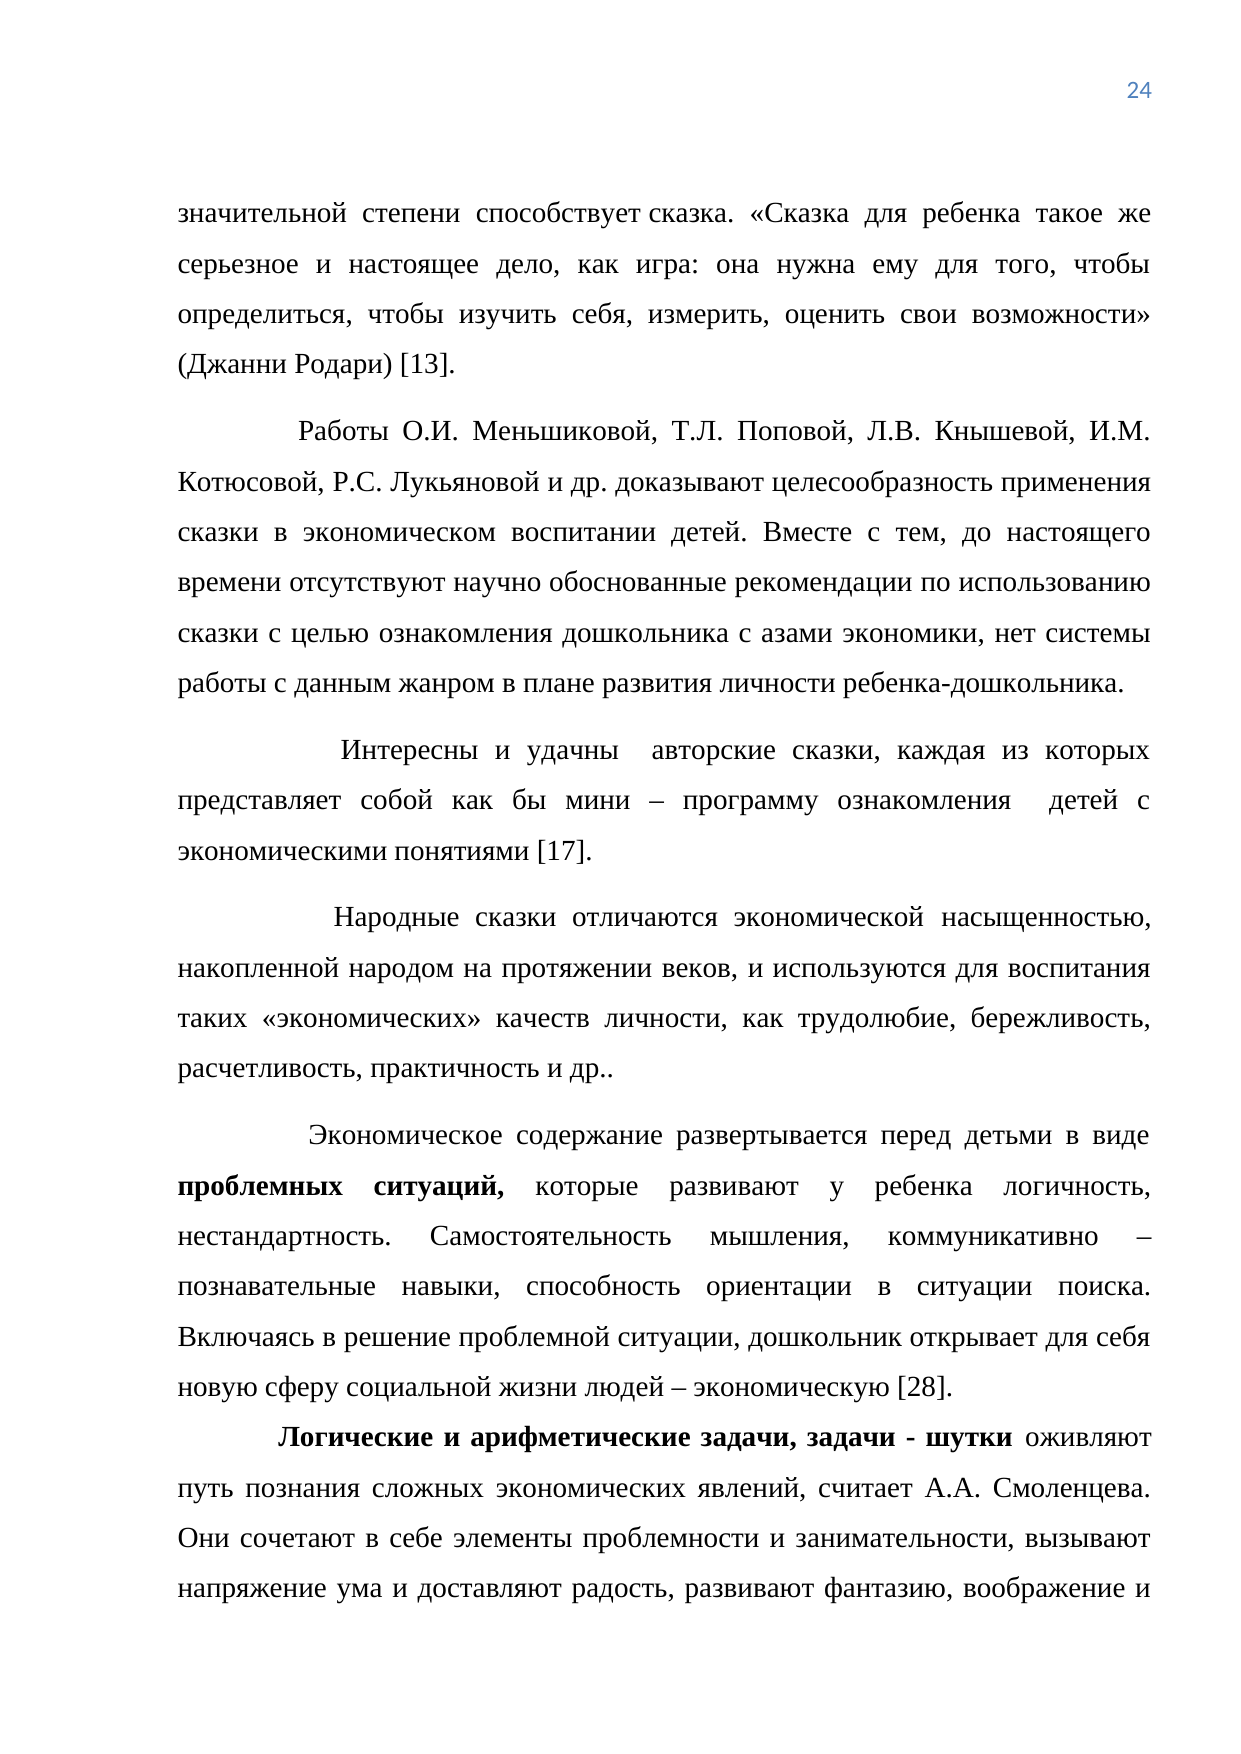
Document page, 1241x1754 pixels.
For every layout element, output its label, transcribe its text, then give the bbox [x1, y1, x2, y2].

text Народные сказки отличаются экономической насыщенностью, накопленной народом на протяжении веков, и используются для воспитания таких «экономических» качеств личности, как трудолюбие, бережливость, расчетливость, практичность и др.. [177, 899, 1152, 1084]
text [177, 196, 1152, 380]
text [177, 1419, 1152, 1604]
text Экономическое содержание развертывается перед детьми в виде проблемных ситуаций, которые развивают у ребенка логичность, нестандартность. Самостоятельность мышления, коммуникативно – познавательные навыки, способность ориентации в ситуации поиска. Включаясь в решение проблемной ситуации, дошкольник открывает для себя новую сферу социальной жизни людей – экономическую [28]. [177, 1117, 1152, 1403]
text Работы О.И. Меньшиковой, Т.Л. Поповой, Л.В. Кнышевой, И.М. Котюсовой, Р.С. Лукьяновой и др. доказывают целесообразность применения сказки в экономическом воспитании детей. Вместе с тем, до настоящего времени отсутствуют научно обоснованные рекомендации по использованию сказки с целью ознакомления дошкольника с азами экономики, нет системы работы с данным жанром в плане развития личности ребенка-дошкольника. [177, 413, 1152, 698]
text Интересны и удачны авторские сказки, каждая из которых представляет собой как бы мини – программу ознакомления детей с экономическими понятиями [17]. [177, 732, 1152, 866]
